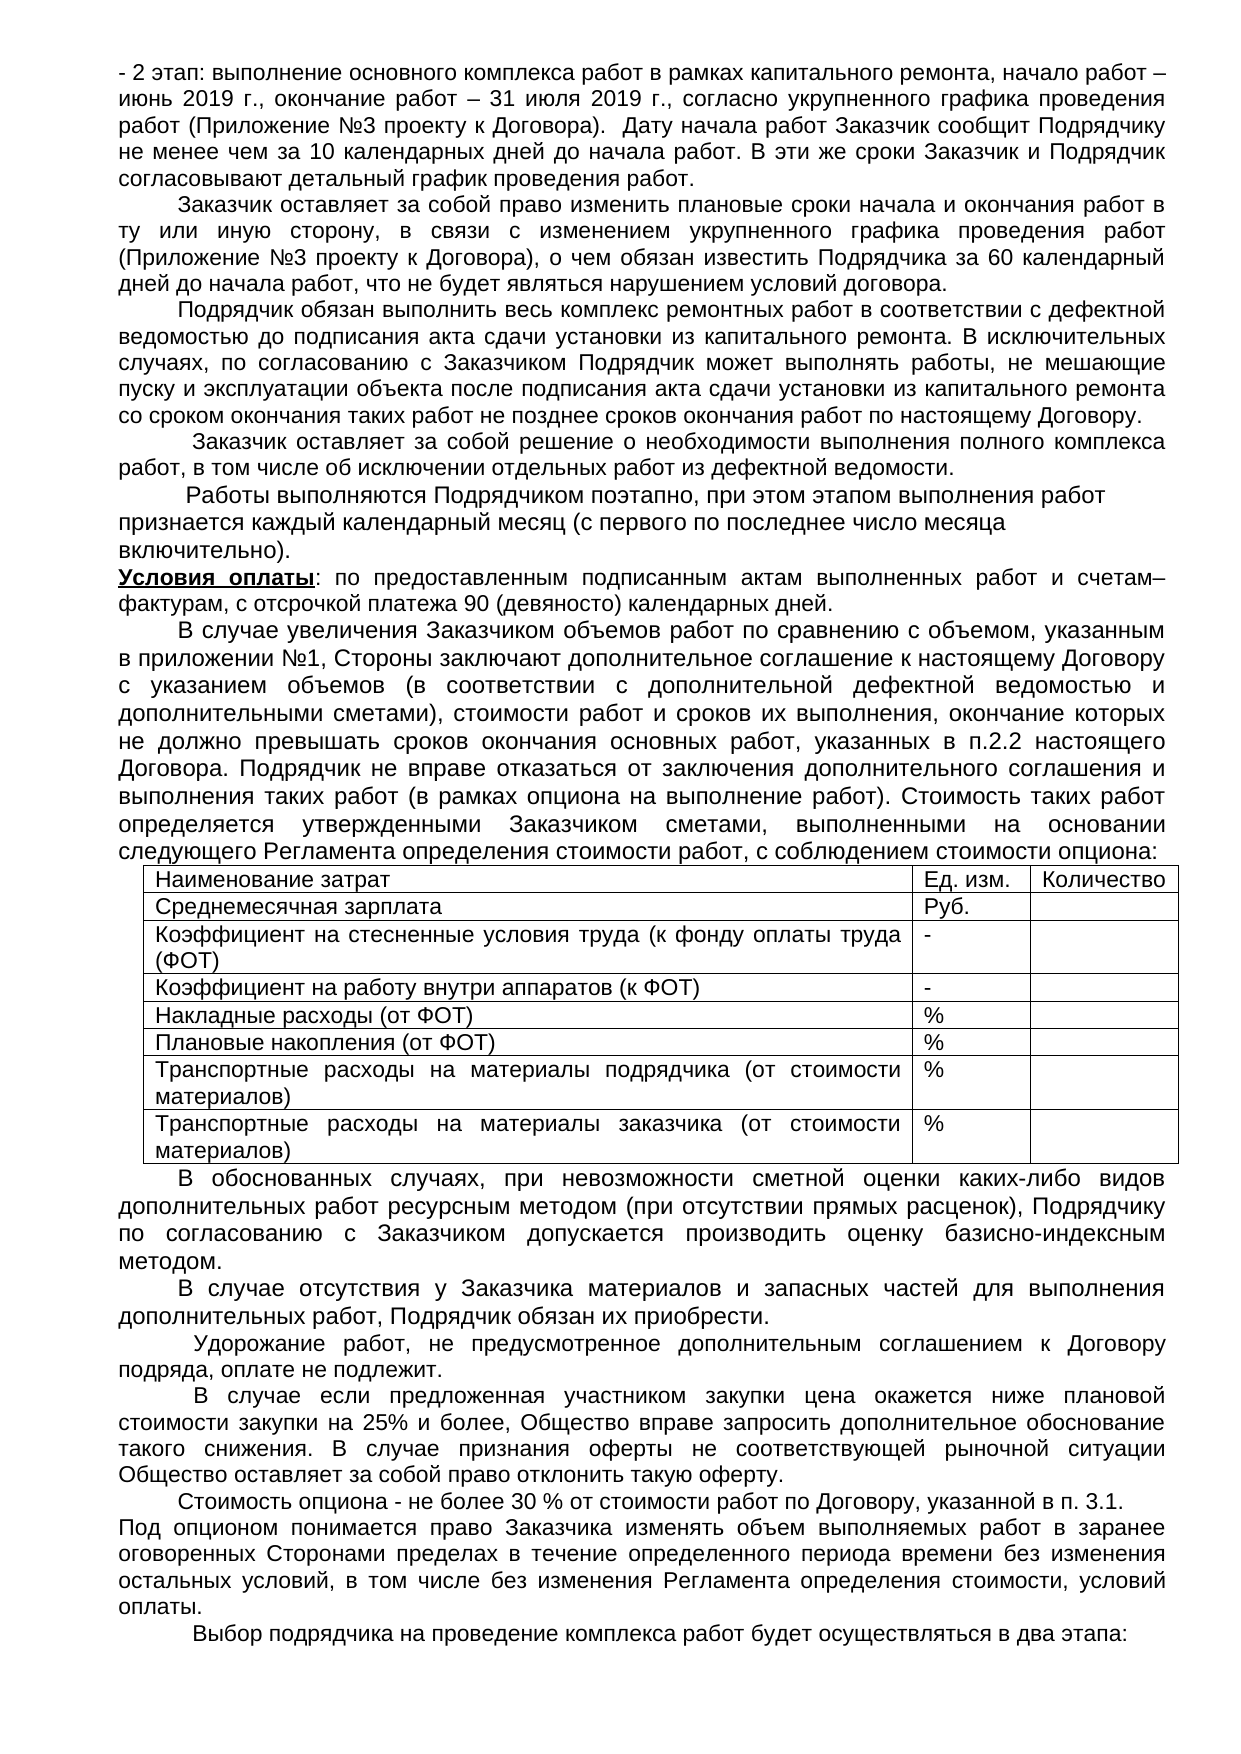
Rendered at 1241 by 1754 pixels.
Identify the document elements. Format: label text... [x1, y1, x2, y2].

table_cell [1031, 1029, 1178, 1055]
table_cell Плановые накопления (от ФОТ) [144, 1029, 912, 1055]
text Работы выполняются Подрядчиком поэтапно, при этом этапом выполнения работ признается каждый календарный месяц (с первого по последнее число месяца включительно). [118, 481, 1166, 563]
table_cell % [913, 1110, 1030, 1163]
table_cell Накладные расходы (от ФОТ) [144, 1002, 912, 1028]
table_cell [1031, 1110, 1178, 1163]
text В случае отсутствия у Заказчика материалов и запасных частей для выполнения дополнительных работ, Подрядчик обязан их приобрести. [118, 1274, 1166, 1329]
table_cell [1031, 974, 1178, 1001]
text Удорожание работ, не предусмотренное дополнительным соглашением к Договору подряда, оплате не подлежит. [118, 1329, 1166, 1382]
text Выбор подрядчика на проведение комплекса работ будет осуществляться в два этапа: [118, 1619, 1166, 1646]
table_cell [1031, 1056, 1178, 1109]
table_cell [1031, 893, 1178, 919]
table_cell Среднемесячная зарплата [144, 893, 912, 919]
table_cell Коэффициент на стесненные условия труда (к фонду оплаты труда (ФОТ) [144, 921, 912, 973]
table_cell Коэффициент на работу внутри аппаратов (к ФОТ) [144, 974, 912, 1001]
text Стоимость опциона - не более 30 % от стоимости работ по Договору, указанной в п. 3.1. [118, 1488, 1166, 1514]
table_cell Транспортные расходы на материалы заказчика (от стоимости материалов) [144, 1110, 912, 1163]
table_cell % [913, 1029, 1030, 1055]
table_cell - [913, 974, 1030, 1001]
table_cell Транспортные расходы на материалы подрядчика (от стоимости материалов) [144, 1056, 912, 1109]
table_header Количество [1031, 866, 1178, 892]
text Заказчик оставляет за собой право изменить плановые сроки начала и окончания работ в ту или иную сторону, в связи с изменением укрупненного графика проведения работ (Приложение №3 проекту к Договора), о чем обязан известить Подрядчика за 60 календарный дней до начала работ, что не будет являться нарушением условий договора. [118, 191, 1166, 296]
text Подрядчик обязан выполнить весь комплекс ремонтных работ в соответствии с дефектной ведомостью до подписания акта сдачи установки из капитального ремонта. В исключительных случаях, по согласованию с Заказчиком Подрядчик может выполнять работы, не мешающие пуску и эксплуатации объекта после подписания акта сдачи установки из капитального ремонта со сроком окончания таких работ не позднее сроков окончания работ по настоящему Договору. [118, 296, 1166, 428]
text В случае увеличения Заказчиком объемов работ по сравнению с объемом, указанным в приложении №1, Стороны заключают дополнительное соглашение к настоящему Договору с указанием объемов (в соответствии с дополнительной дефектной ведомостью и дополнительными сметами), стоимости работ и сроков их выполнения, окончание которых не должно превышать сроков окончания основных работ, указанных в п.2.2 настоящего Договора. Подрядчик не вправе отказаться от заключения дополнительного соглашения и выполнения таких работ (в рамках опциона на выполнение работ). Стоимость таких работ определяется утвержденными Заказчиком сметами, выполненными на основании следующего Регламента определения стоимости работ, с соблюдением стоимости опциона: [118, 616, 1166, 865]
text В обоснованных случаях, при невозможности сметной оценки каких-либо видов дополнительных работ ресурсным методом (при отсутствии прямых расценок), Подрядчику по согласованию с Заказчиком допускается производить оценку базисно-индексным методом. [118, 1164, 1166, 1274]
text Заказчик оставляет за собой решение о необходимости выполнения полного комплекса работ, в том числе об исключении отдельных работ из дефектной ведомости. [118, 428, 1166, 481]
text Условия оплаты: по предоставленным подписанным актам выполненных работ и счетам–фактурам, с отсрочкой платежа 90 (девяносто) календарных дней. [118, 563, 1166, 616]
table_cell % [913, 1002, 1030, 1028]
table_cell % [913, 1056, 1030, 1109]
table_cell Руб. [913, 893, 1030, 919]
table_cell - [913, 921, 1030, 973]
table_cell [1031, 1002, 1178, 1028]
table_cell [1031, 921, 1178, 973]
table_header Наименование затрат [144, 866, 912, 892]
text В случае если предложенная участником закупки цена окажется ниже плановой стоимости закупки на 25% и более, Общество вправе запросить дополнительное обоснование такого снижения. В случае признания оферты не соответствующей рыночной ситуации Общество оставляет за собой право отклонить такую оферту. [118, 1382, 1166, 1488]
text Под опционом понимается право Заказчика изменять объем выполняемых работ в заранее оговоренных Сторонами пределах в течение определенного периода времени без изменения остальных условий, в том числе без изменения Регламента определения стоимости, условий оплаты. [118, 1514, 1166, 1619]
table_header Ед. изм. [913, 866, 1030, 892]
